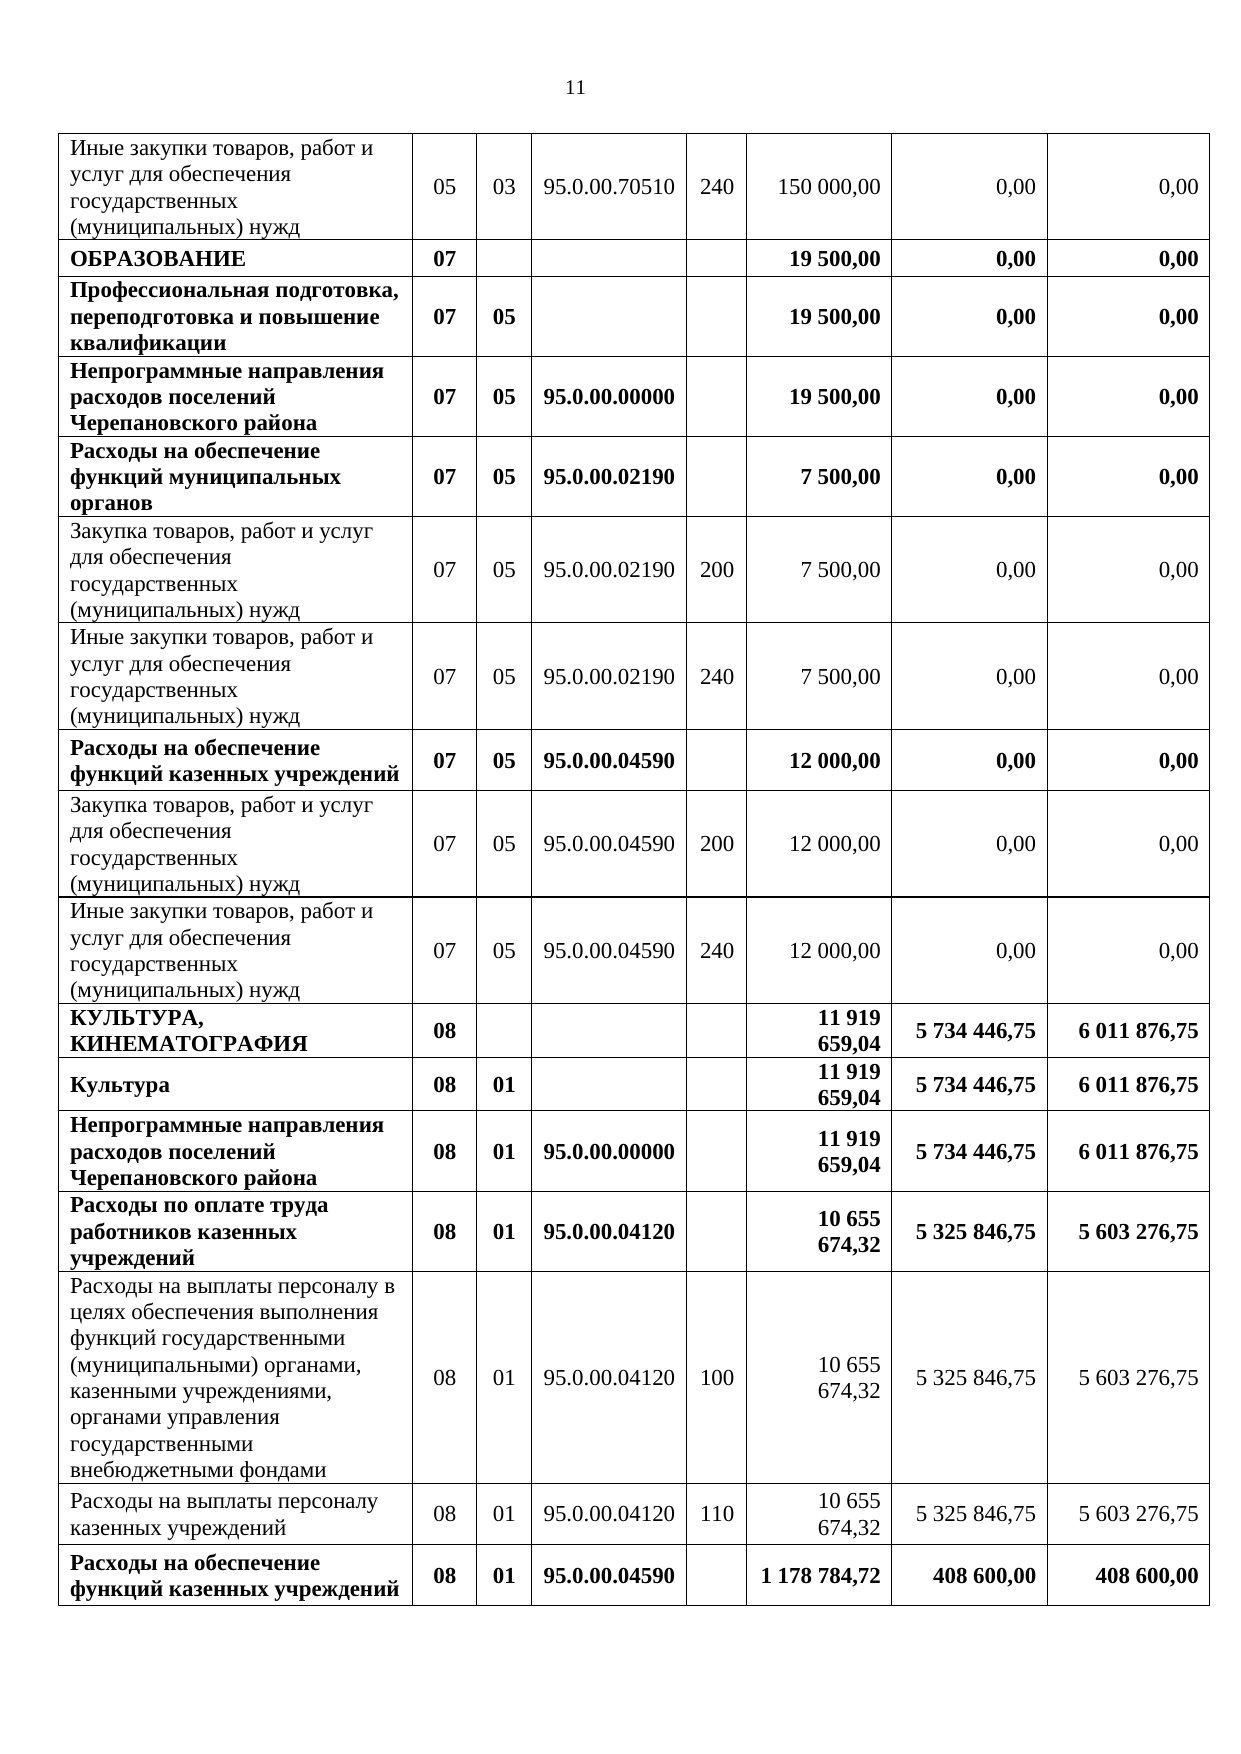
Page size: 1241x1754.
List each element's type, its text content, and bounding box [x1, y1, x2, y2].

table_cell 08 [413, 1058, 476, 1110]
table_cell 11 919 659,04 [747, 1058, 891, 1110]
table_cell Иные закупки товаров, работ и услуг для обеспечения государственных (муниципальных) нужд [59, 134, 412, 239]
table_cell 08 [413, 1272, 476, 1482]
table_cell 100 [687, 1272, 746, 1482]
table_cell 01 [477, 1545, 531, 1605]
table_cell 0,00 [1048, 517, 1209, 622]
table_cell 08 [413, 1484, 476, 1544]
table_cell 03 [477, 134, 531, 239]
table_cell Закупка товаров, работ и услуг для обеспечения государственных (муниципальных) нужд [59, 791, 412, 896]
table_cell 0,00 [892, 240, 1047, 276]
table_cell 5 734 446,75 [892, 1111, 1047, 1191]
table_cell 200 [687, 791, 746, 896]
table_cell 0,00 [1048, 730, 1209, 790]
table_cell 95.0.00.02190 [532, 437, 686, 516]
table_cell [532, 1004, 686, 1057]
table_cell 05 [477, 357, 531, 436]
table_cell Расходы по оплате труда работников казенных учреждений [59, 1192, 412, 1271]
table_cell 95.0.00.04590 [532, 791, 686, 896]
table_cell 07 [413, 730, 476, 790]
table_cell 0,00 [892, 730, 1047, 790]
table_cell 240 [687, 134, 746, 239]
table_cell 408 600,00 [892, 1545, 1047, 1605]
table_cell 12 000,00 [747, 791, 891, 896]
table_cell 0,00 [1048, 277, 1209, 356]
table_cell 95.0.00.02190 [532, 517, 686, 622]
table_cell Иные закупки товаров, работ и услуг для обеспечения государственных (муниципальных) нужд [59, 898, 412, 1003]
table_cell Профессиональная подготовка, переподготовка и повышение квалификации [59, 277, 412, 356]
table_cell 01 [477, 1192, 531, 1271]
table_cell 12 000,00 [747, 730, 891, 790]
table_cell 01 [477, 1484, 531, 1544]
table_cell Расходы на выплаты персоналу казенных учреждений [59, 1484, 412, 1544]
table_cell 05 [477, 517, 531, 622]
table_cell Непрограммные направления расходов поселений Черепановского района [59, 357, 412, 436]
table_cell 0,00 [892, 437, 1047, 516]
table_cell [687, 357, 746, 436]
table_cell 05 [477, 791, 531, 896]
table_cell 05 [477, 730, 531, 790]
table_cell 19 500,00 [747, 357, 891, 436]
table_cell 240 [687, 898, 746, 1003]
table_cell 0,00 [1048, 791, 1209, 896]
table_cell [687, 730, 746, 790]
table_cell Расходы на обеспечение функций казенных учреждений [59, 1545, 412, 1605]
table_cell 0,00 [892, 898, 1047, 1003]
table_cell 95.0.00.04120 [532, 1272, 686, 1482]
table_cell 0,00 [1048, 898, 1209, 1003]
table_cell 0,00 [1048, 357, 1209, 436]
table_cell 0,00 [1048, 240, 1209, 276]
table_cell 7 500,00 [747, 517, 891, 622]
table_cell 150 000,00 [747, 134, 891, 239]
table_cell [687, 437, 746, 516]
table_cell КУЛЬТУРА, КИНЕМАТОГРАФИЯ [59, 1004, 412, 1057]
table_cell 05 [477, 437, 531, 516]
table_cell 5 325 846,75 [892, 1192, 1047, 1271]
table_cell 6 011 876,75 [1048, 1111, 1209, 1191]
table_cell 5 734 446,75 [892, 1058, 1047, 1110]
table_cell 0,00 [1048, 623, 1209, 729]
table_cell Закупка товаров, работ и услуг для обеспечения государственных (муниципальных) нужд [59, 517, 412, 622]
table_cell 95.0.00.04590 [532, 898, 686, 1003]
table_cell [687, 240, 746, 276]
table_cell [687, 1004, 746, 1057]
table_cell 08 [413, 1545, 476, 1605]
table_cell 07 [413, 623, 476, 729]
table_cell Расходы на обеспечение функций казенных учреждений [59, 730, 412, 790]
table_cell 95.0.00.00000 [532, 357, 686, 436]
table_cell 95.0.00.00000 [532, 1111, 686, 1191]
table_cell 07 [413, 240, 476, 276]
table_cell 07 [413, 277, 476, 356]
table_cell 6 011 876,75 [1048, 1058, 1209, 1110]
table_cell 10 655 674,32 [747, 1272, 891, 1482]
table_cell [532, 240, 686, 276]
table_cell 5 603 276,75 [1048, 1272, 1209, 1482]
table_cell 07 [413, 517, 476, 622]
table_cell Культура [59, 1058, 412, 1110]
table_cell 08 [413, 1111, 476, 1191]
table_cell 1 178 784,72 [747, 1545, 891, 1605]
table_cell 11 919 659,04 [747, 1004, 891, 1057]
table_cell 0,00 [1048, 134, 1209, 239]
table_cell 07 [413, 437, 476, 516]
table_cell 95.0.00.04590 [532, 1545, 686, 1605]
table_cell Непрограммные направления расходов поселений Черепановского района [59, 1111, 412, 1191]
table_cell 07 [413, 791, 476, 896]
table_cell 7 500,00 [747, 437, 891, 516]
table_cell 05 [477, 623, 531, 729]
table_cell 10 655 674,32 [747, 1484, 891, 1544]
table_cell 01 [477, 1058, 531, 1110]
table_cell 6 011 876,75 [1048, 1004, 1209, 1057]
table_cell 05 [413, 134, 476, 239]
table_cell 07 [413, 357, 476, 436]
table_cell 95.0.00.70510 [532, 134, 686, 239]
table_cell Расходы на обеспечение функций муниципальных органов [59, 437, 412, 516]
table_cell [477, 1004, 531, 1057]
table_cell [687, 277, 746, 356]
table_cell [687, 1192, 746, 1271]
table_cell 7 500,00 [747, 623, 891, 729]
table_cell 5 603 276,75 [1048, 1484, 1209, 1544]
table_cell 0,00 [892, 134, 1047, 239]
table_cell 19 500,00 [747, 240, 891, 276]
table_cell 240 [687, 623, 746, 729]
table_cell 05 [477, 898, 531, 1003]
table_cell 95.0.00.02190 [532, 623, 686, 729]
table_cell 0,00 [892, 357, 1047, 436]
table_cell [687, 1058, 746, 1110]
table_cell [532, 277, 686, 356]
table_cell [532, 1058, 686, 1110]
table_cell 05 [477, 277, 531, 356]
table_cell 11 919 659,04 [747, 1111, 891, 1191]
table_cell [687, 1111, 746, 1191]
table_cell 5 603 276,75 [1048, 1192, 1209, 1271]
table_cell 95.0.00.04590 [532, 730, 686, 790]
table_cell 0,00 [892, 791, 1047, 896]
table_cell 5 325 846,75 [892, 1484, 1047, 1544]
table_cell 110 [687, 1484, 746, 1544]
table_cell ОБРАЗОВАНИЕ [59, 240, 412, 276]
table_cell 95.0.00.04120 [532, 1192, 686, 1271]
table_cell 0,00 [1048, 437, 1209, 516]
table_cell [477, 240, 531, 276]
table_cell 0,00 [892, 277, 1047, 356]
table_cell Иные закупки товаров, работ и услуг для обеспечения государственных (муниципальных) нужд [59, 623, 412, 729]
table_cell 0,00 [892, 517, 1047, 622]
table_cell 08 [413, 1192, 476, 1271]
table_cell 5 325 846,75 [892, 1272, 1047, 1482]
table_cell 12 000,00 [747, 898, 891, 1003]
table_cell Расходы на выплаты персоналу в целях обеспечения выполнения функций государственными (муниципальными) органами, казенными учреждениями, органами управления государственными внебюджетными фондами [59, 1272, 412, 1482]
table_cell 95.0.00.04120 [532, 1484, 686, 1544]
table_cell 08 [413, 1004, 476, 1057]
table_cell 0,00 [892, 623, 1047, 729]
table_cell [687, 1545, 746, 1605]
table_cell 5 734 446,75 [892, 1004, 1047, 1057]
table_cell 01 [477, 1272, 531, 1482]
table_cell 10 655 674,32 [747, 1192, 891, 1271]
table_cell 408 600,00 [1048, 1545, 1209, 1605]
table_cell 07 [413, 898, 476, 1003]
table_cell 19 500,00 [747, 277, 891, 356]
table_cell 01 [477, 1111, 531, 1191]
table_cell 200 [687, 517, 746, 622]
